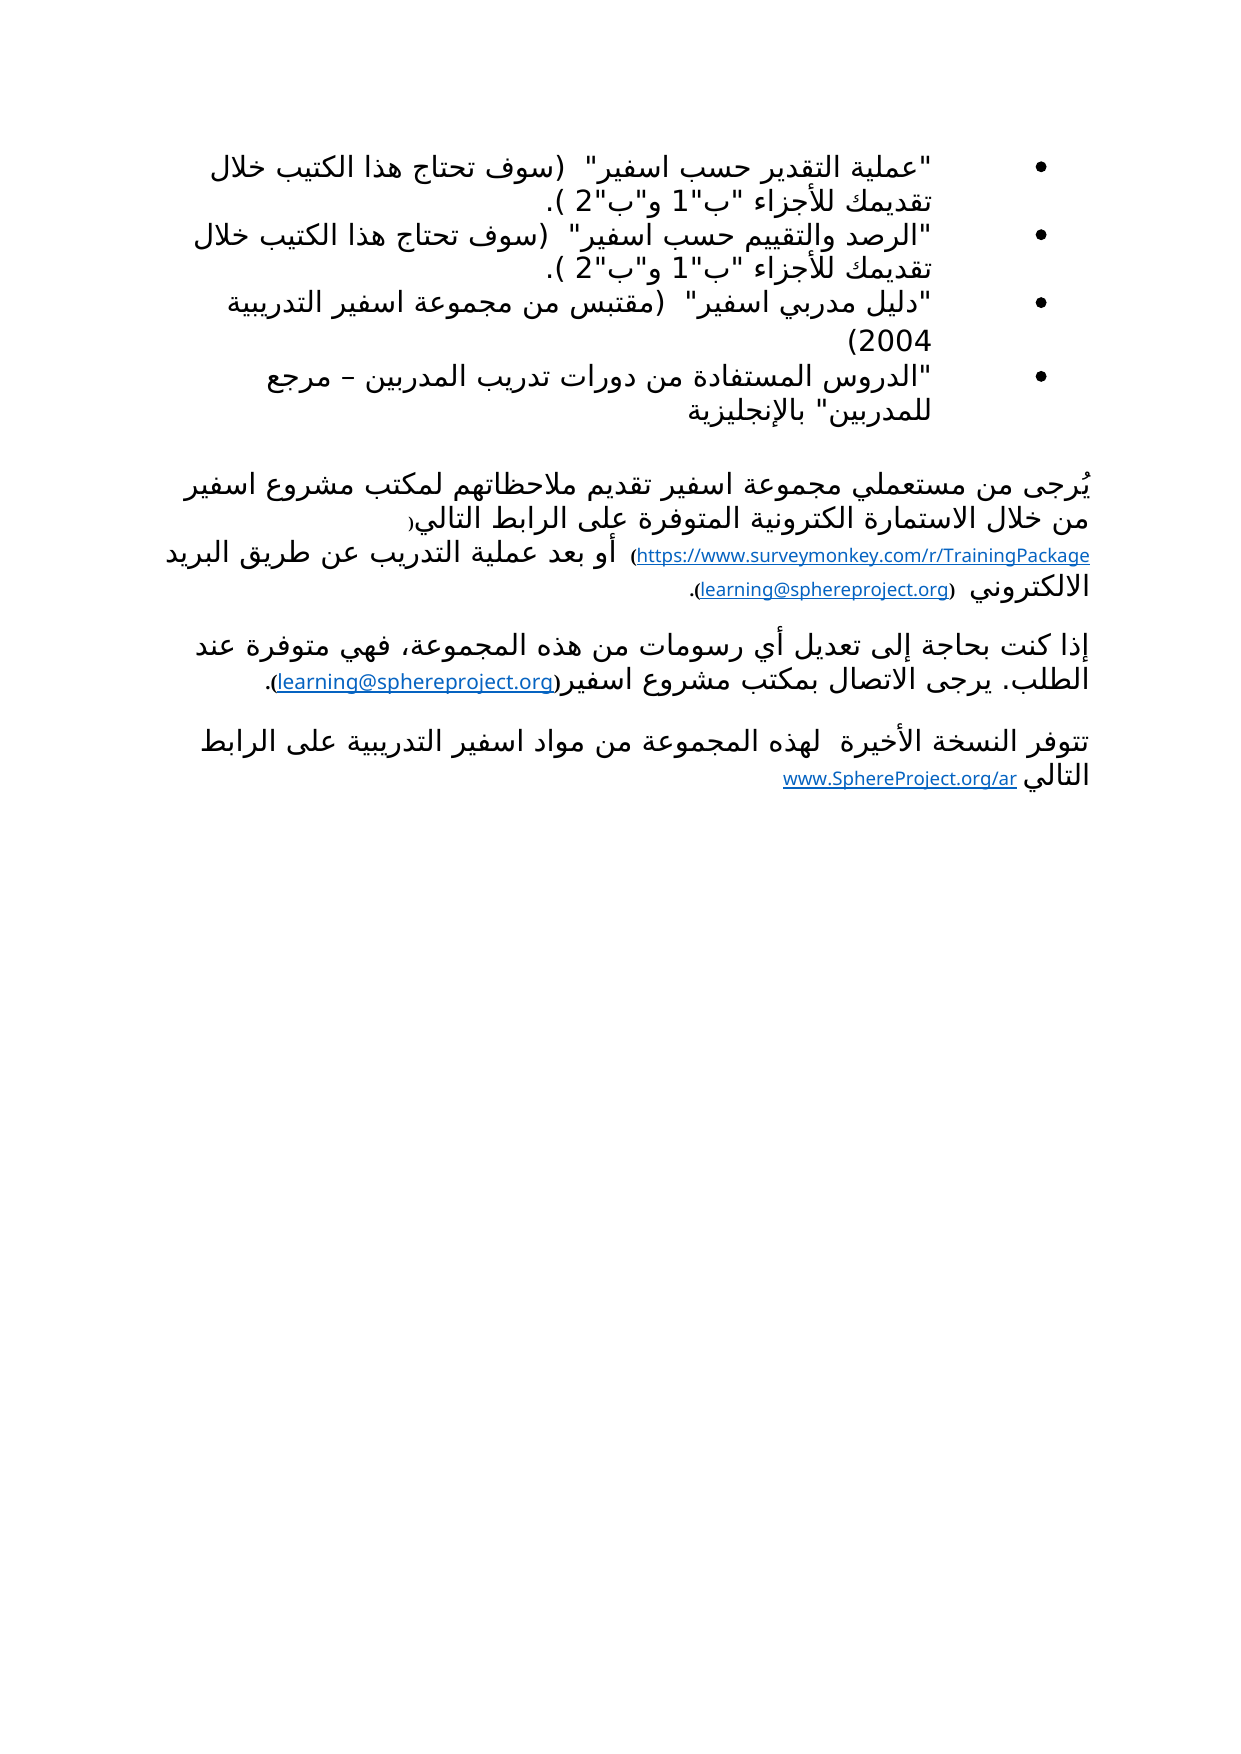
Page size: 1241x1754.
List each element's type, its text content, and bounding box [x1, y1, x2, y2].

text إذا كنت بحاجة إلى تعديل أي رسومات من هذه المجموعة، فهي متوفرة عند الطلب. يرجى الاتصال بمكتب مشروع اسفير(learning@sphereproject.org). [150, 628, 1090, 696]
text تتوفر النسخة الأخيرة لهذه المجموعة من مواد اسفير التدريبية على الرابط التالي www.SphereProject.org/ar [150, 725, 1090, 793]
list "الدروس المستفادة من دورات تدريب المدربين – مرجع للمدربين" بالإنجليزية [150, 359, 1036, 427]
list "عملية التقدير حسب اسفير" (سوف تحتاج هذا الكتيب خلال تقديمك للأجزاء "ب"1 و"ب"2 ). [150, 150, 1036, 218]
list "الرصد والتقييم حسب اسفير" (سوف تحتاج هذا الكتيب خلال تقديمك للأجزاء "ب"1 و"ب"2 ). [150, 218, 1036, 286]
text يُرجى من مستعملي مجموعة اسفير تقديم ملاحظاتهم لمكتب مشروع اسفير من خلال الاستمارة الكترونية المتوفرة على الرابط التالي(https://www.surveymonkey.com/r/TrainingPackage) أو بعد عملية التدريب عن طريق البريد الالكتروني (learning@sphereproject.org). [150, 467, 1090, 603]
list "دليل مدربي اسفير" (مقتبس من مجموعة اسفير التدريبية 2004) [150, 286, 1036, 359]
